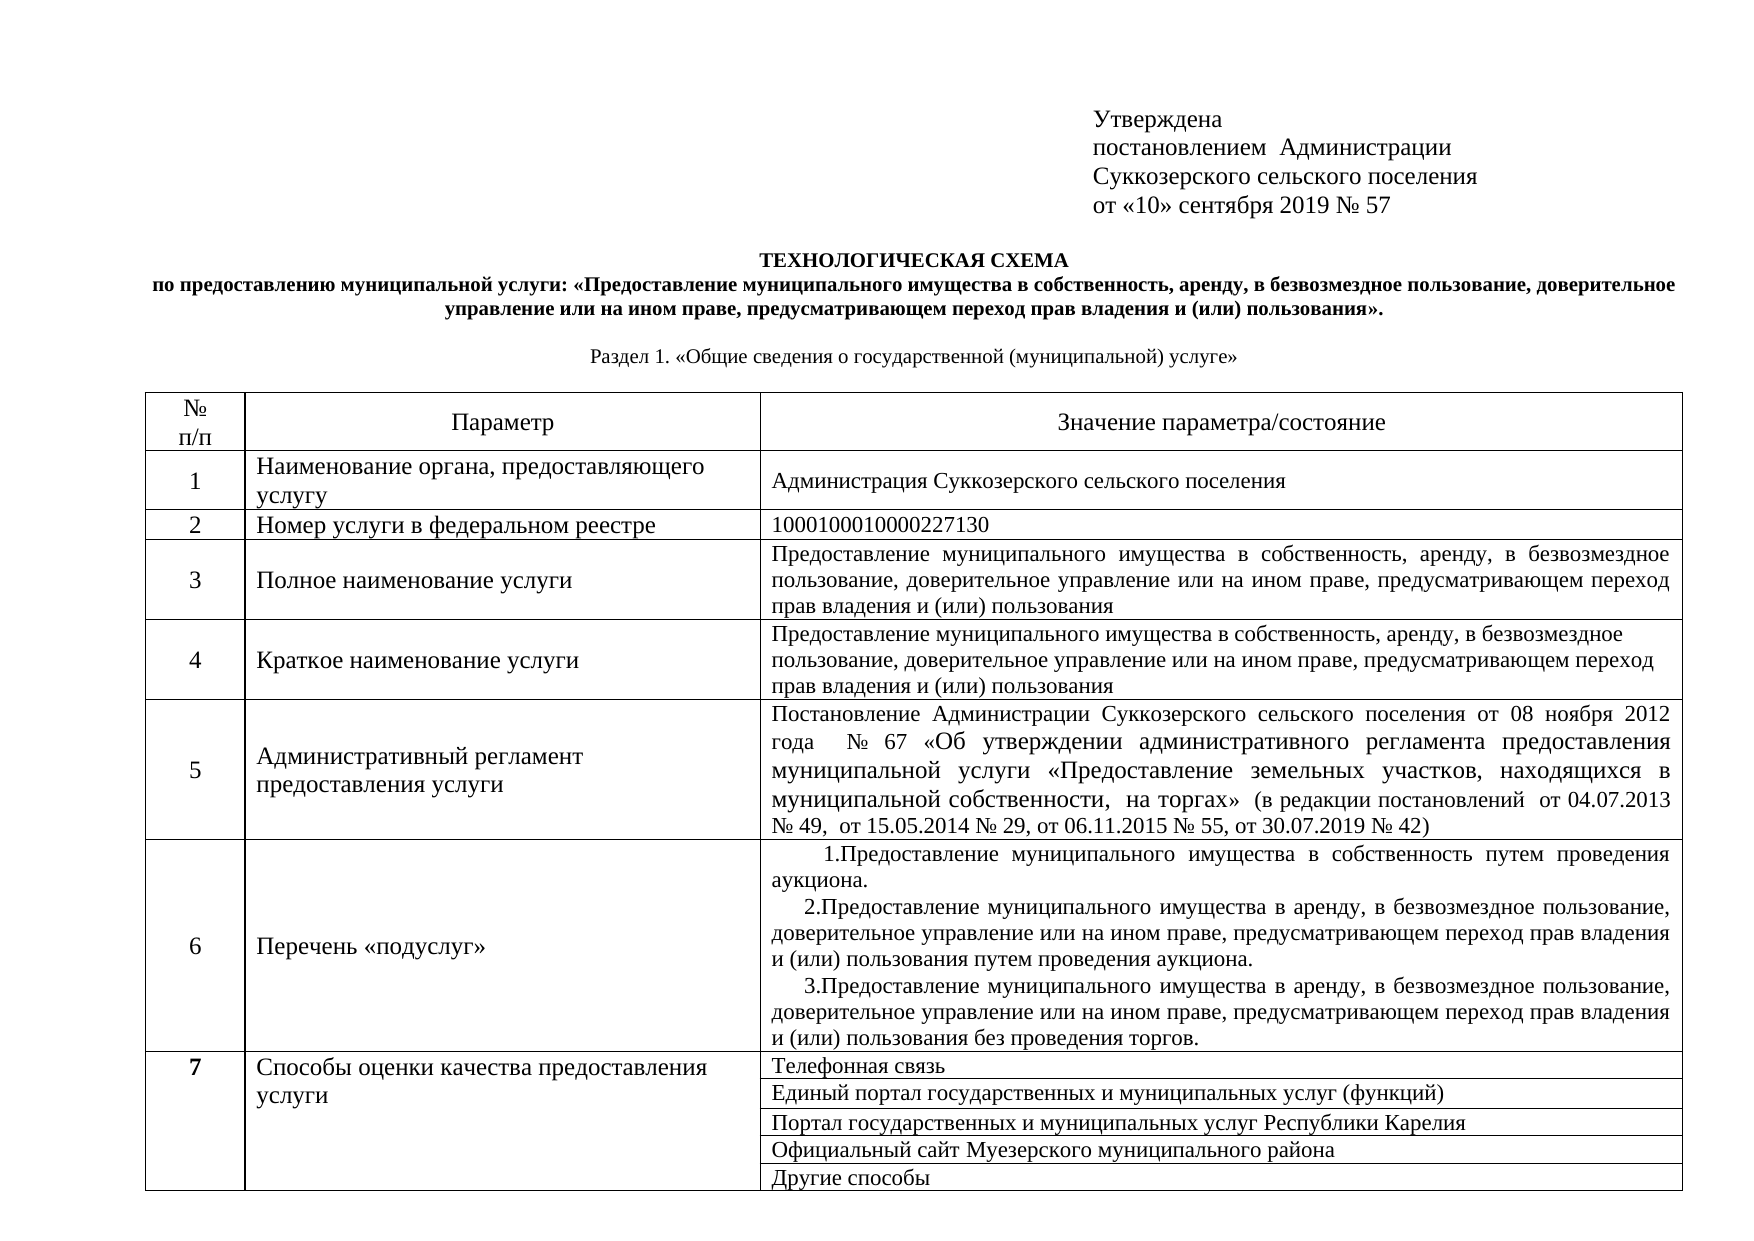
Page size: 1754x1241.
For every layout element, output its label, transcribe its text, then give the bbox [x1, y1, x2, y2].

table_cell Портал государственных и муниципальных услуг Республики Карелия [761, 1109, 1682, 1135]
table_cell Перечень «подуслуг» [246, 840, 760, 1051]
table_cell 3 [146, 540, 244, 619]
table_cell Номер услуги в федеральном реестре [246, 510, 760, 539]
table_cell Предоставление муниципального имущества в собственность, аренду, в безвозмездное пользование, доверительное управление или на ином праве, предусматривающем переход прав владения и (или) пользования [761, 620, 1682, 699]
text Суккозерского сельского поселения [1093, 161, 1695, 190]
table_cell Телефонная связь [761, 1052, 1682, 1078]
table_cell Административный регламент предоставления услуги [246, 700, 760, 839]
text по предоставлению муниципальной услуги: «Предоставление муниципального имущества в собственность, аренду, в безвозмездное пользование, доверительное управление или на ином праве, предусматривающем переход прав владения и (или) пользования». [133, 272, 1695, 320]
table_header № п/п [146, 393, 244, 450]
table_cell Краткое наименование услуги [246, 620, 760, 699]
table_cell 5 [146, 700, 244, 839]
table_cell Предоставление муниципального имущества в собственность, аренду, в безвозмездное пользование, доверительное управление или на ином праве, предусматривающем переход прав владения и (или) пользования [761, 540, 1682, 619]
table_header Значение параметра/состояние [761, 393, 1682, 450]
table_cell Постановление Администрации Суккозерского сельского поселения от 08 ноября 2012 года № 67 «Об утверждении административного регламента предоставления муниципальной услуги «Предоставление земельных участков, находящихся в муниципальной собственности, на торгах» (в редакции постановлений от 04.07.2013 № 49, от 15.05.2014 № 29, от 06.11.2015 № 55, от 30.07.2019 № 42) [761, 700, 1682, 839]
table_cell 2 [146, 510, 244, 539]
text от «10» сентября 2019 № 57 [1093, 190, 1695, 219]
table_cell Другие способы [761, 1164, 1682, 1190]
text постановлением Администрации [1093, 132, 1695, 161]
table_cell 4 [146, 620, 244, 699]
table_cell 7 [146, 1052, 244, 1190]
table_cell 1.Предоставление муниципального имущества в собственность путем проведения аукциона. 2.Предоставление муниципального имущества в аренду, в безвозмездное пользование, доверительное управление или на ином праве, предусматривающем переход прав владения и (или) пользования путем проведения аукциона. 3.Предоставление муниципального имущества в аренду, в безвозмездное пользование, доверительное управление или на ином праве, предусматривающем переход прав владения и (или) пользования без проведения торгов. [761, 840, 1682, 1051]
table_cell 1000100010000227130 [761, 510, 1682, 539]
table_cell Официальный сайт Муезерского муниципального района [761, 1136, 1682, 1163]
table_cell Наименование органа, предоставляющего услугу [246, 451, 760, 509]
text Утверждена [1093, 104, 1695, 132]
table_cell Полное наименование услуги [246, 540, 760, 619]
text ТЕХНОЛОГИЧЕСКАЯ СХЕМА [133, 247, 1695, 272]
table_cell Единый портал государственных и муниципальных услуг (функций) [761, 1079, 1682, 1108]
table_cell Администрация Суккозерского сельского поселения [761, 451, 1682, 509]
table_cell 6 [146, 840, 244, 1051]
table_cell Способы оценки качества предоставления услуги [246, 1052, 760, 1190]
text Раздел 1. «Общие сведения о государственной (муниципальной) услуге» [133, 344, 1695, 368]
table_cell 1 [146, 451, 244, 509]
table_header Параметр [246, 393, 760, 450]
